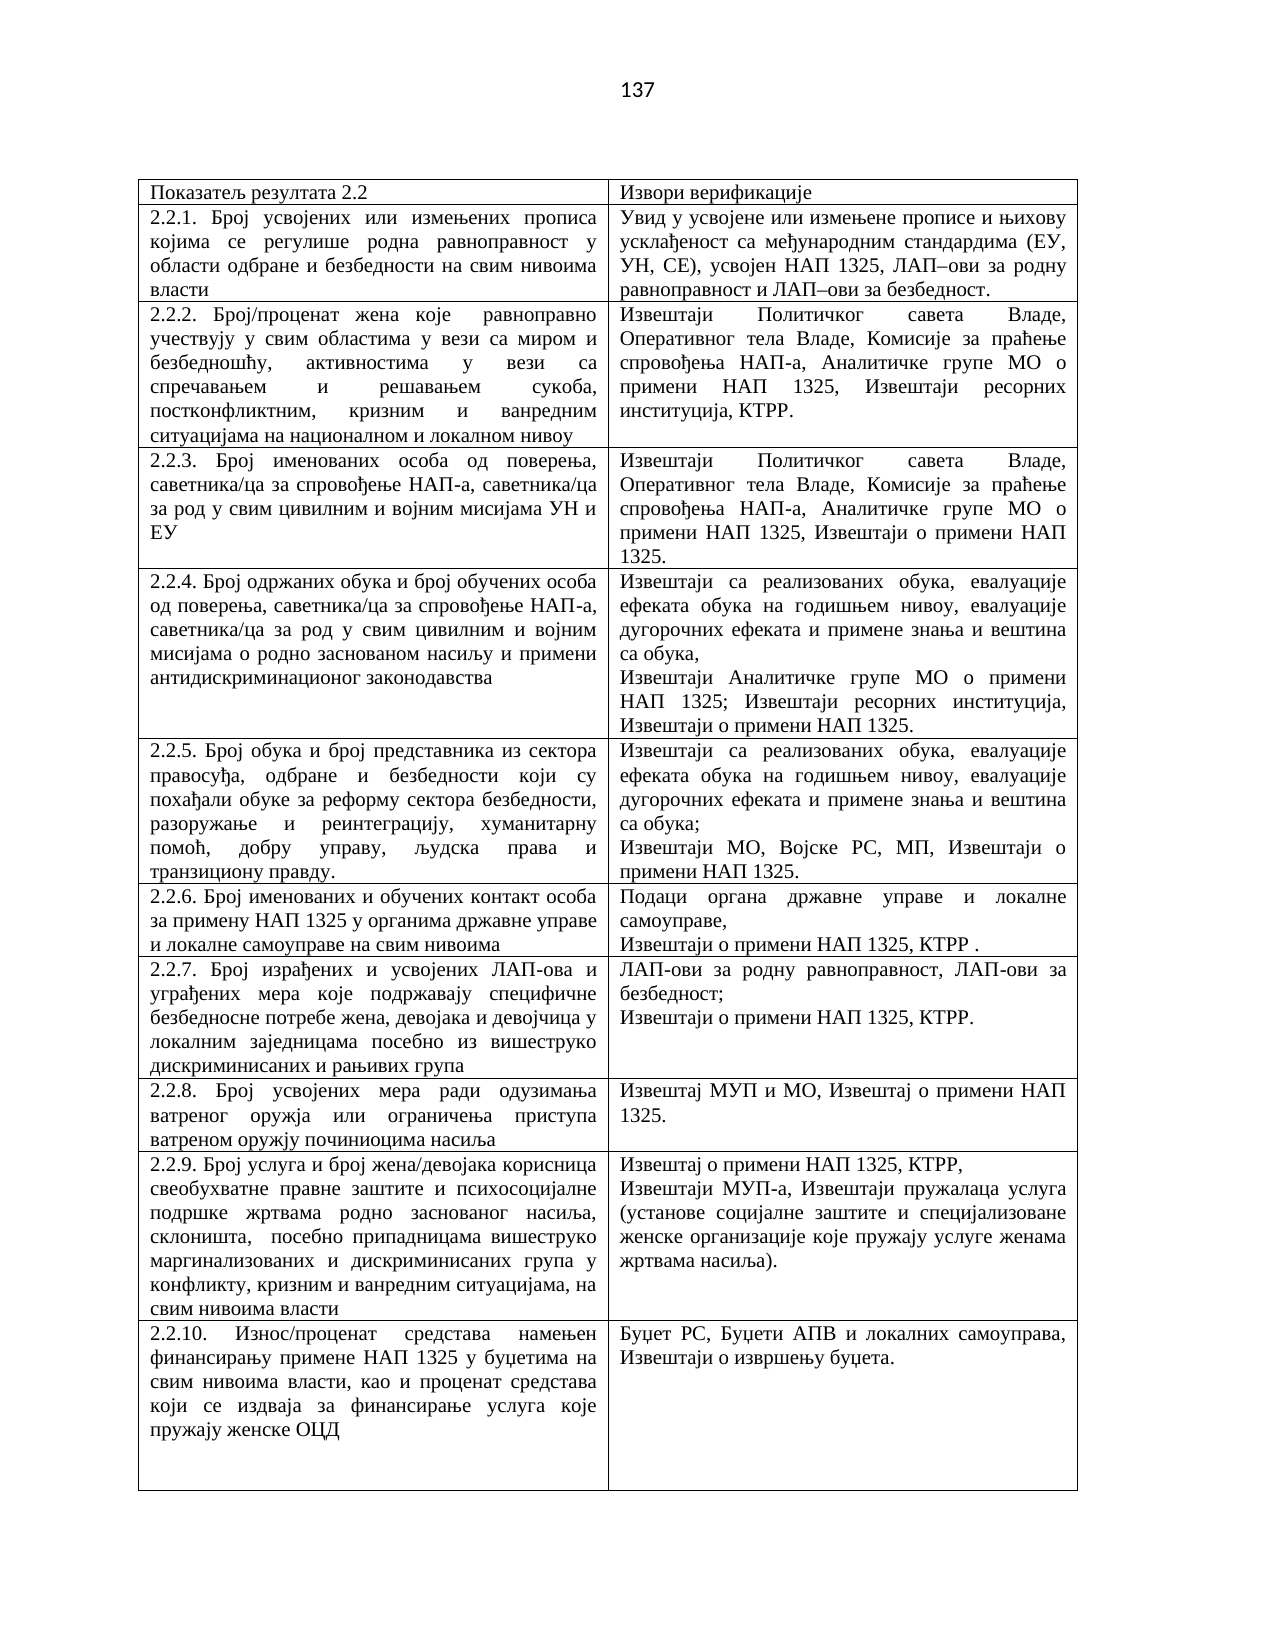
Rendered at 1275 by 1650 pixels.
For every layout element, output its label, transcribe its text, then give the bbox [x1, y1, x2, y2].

table_cell Подаци органа државне управе и локалне самоуправе, Извештаји о примени НАП 1325, КТРР . [609, 884, 1077, 956]
table_cell 2.2.8. Број усвојених мера ради одузимања ватреног оружја или ограничења приступа ватреном оружју починиоцима насиља [139, 1079, 608, 1151]
table_cell 2.2.3. Број именованих особа од поверења, саветника/ца за спровођење НАП-а, саветника/ца за род у свим цивилним и војним мисијама УН и ЕУ [139, 448, 608, 568]
table_cell Извештаји Политичког савета Владе, Оперативног тела Владе, Комисије за праћење спровођења НАП-а, Аналитичке групе МО о примени НАП 1325, Извештаји о примени НАП 1325. [609, 448, 1077, 568]
table_cell Извештај о примени НАП 1325, КТРР, Извештаји МУП-а, Извештаји пружалаца услуга (установе социјалне заштите и специјализоване женске организације које пружају услуге женама жртвама насиља). [609, 1152, 1077, 1320]
table_cell 2.2.6. Број именованих и обучених контакт особа за примену НАП 1325 у органима државне управе и локалне самоуправе на свим нивоима [139, 884, 608, 956]
table_cell 2.2.1. Број усвојених или измењених прописа којима се регулише родна равноправност у области одбране и безбедности на свим нивоима власти [139, 205, 608, 301]
table_cell 2.2.10. Износ/проценат средстава намењен финансирању примене НАП 1325 у буџетима на свим нивоима власти, као и проценат средстава који се издваја за финансирање услуга које пружају женске ОЦД [139, 1321, 608, 1489]
table_cell Буџет РС, Буџети АПВ и локалних самоуправа, Извештаји о извршењу буџета. [609, 1321, 1077, 1489]
table_cell 2.2.7. Број израђених и усвојених ЛАП-ова и уграђених мера које подржавају специфичне безбедносне потребе жена, девојака и девојчица у локалним заједницама посебно из вишеструко дискриминисаних и рањивих група [139, 957, 608, 1077]
table_cell 2.2.9. Број услуга и број жена/девојака корисница свеобухватне правне заштите и психосоцијалне подршке жртвама родно заснованог насиља, склоништа, посебно припадницама вишеструко маргинализованих и дискриминисаних група у конфликту, кризним и ванредним ситуацијама, на свим нивоима власти [139, 1152, 608, 1320]
table_cell 2.2.2. Број/проценат жена које равноправно учествују у свим областима у вези са миром и безбедношћу, активностима у вези са спречавањем и решавањем сукоба, постконфликтним, кризним и ванредним ситуацијама на националном и локалном нивоу [139, 302, 608, 447]
table_header Извори верификације [609, 180, 1077, 204]
table_cell ЛАП-ови за родну равноправност, ЛАП-ови за безбедност; Извештаји о примени НАП 1325, КТРР. [609, 957, 1077, 1077]
table_cell Увид у усвојене или измењене прописе и њихову усклађеност са међународним стандардима (ЕУ, УН, СЕ), усвојен НАП 1325, ЛАП–ови за родну равноправност и ЛАП–ови за безбедност. [609, 205, 1077, 301]
table_cell 2.2.4. Број одржаних обука и број обучених особа од поверења, саветника/ца за спровођење НАП-а, саветника/ца за род у свим цивилним и војним мисијама о родно заснованом насиљу и примени антидискриминационог законодавства [139, 569, 608, 737]
table_cell Извештаји са реализованих обука, евалуације ефеката обука на годишњем нивоу, евалуације дугорочних ефеката и примене знања и вештина са обука, Извештаји Аналитичке групе МО о примени НАП 1325; Извештаји ресорних институција, Извештаји о примени НАП 1325. [609, 569, 1077, 737]
table_cell Извештаји са реализованих обука, евалуације ефеката обука на годишњем нивоу, евалуације дугорочних ефеката и примене знања и вештина са обука; Извештаји МО, Војске РС, МП, Извештаји о примени НАП 1325. [609, 739, 1077, 883]
table_header Показатељ резултата 2.2 [139, 180, 608, 204]
table_cell Извештај МУП и МО, Извештај о примени НАП 1325. [609, 1079, 1077, 1151]
table_cell Извештаји Политичког савета Владе, Оперативног тела Владе, Комисије за праћење спровођења НАП-а, Аналитичке групе МО о примени НАП 1325, Извештаји ресорних институција, КТРР. [609, 302, 1077, 447]
table_cell 2.2.5. Број обука и број представника из сектора правосуђа, одбране и безбедности који су похађали обуке за реформу сектора безбедности, разоружање и реинтеграцију, хуманитарну помоћ, добру управу, људска права и транзициону правду. [139, 739, 608, 883]
